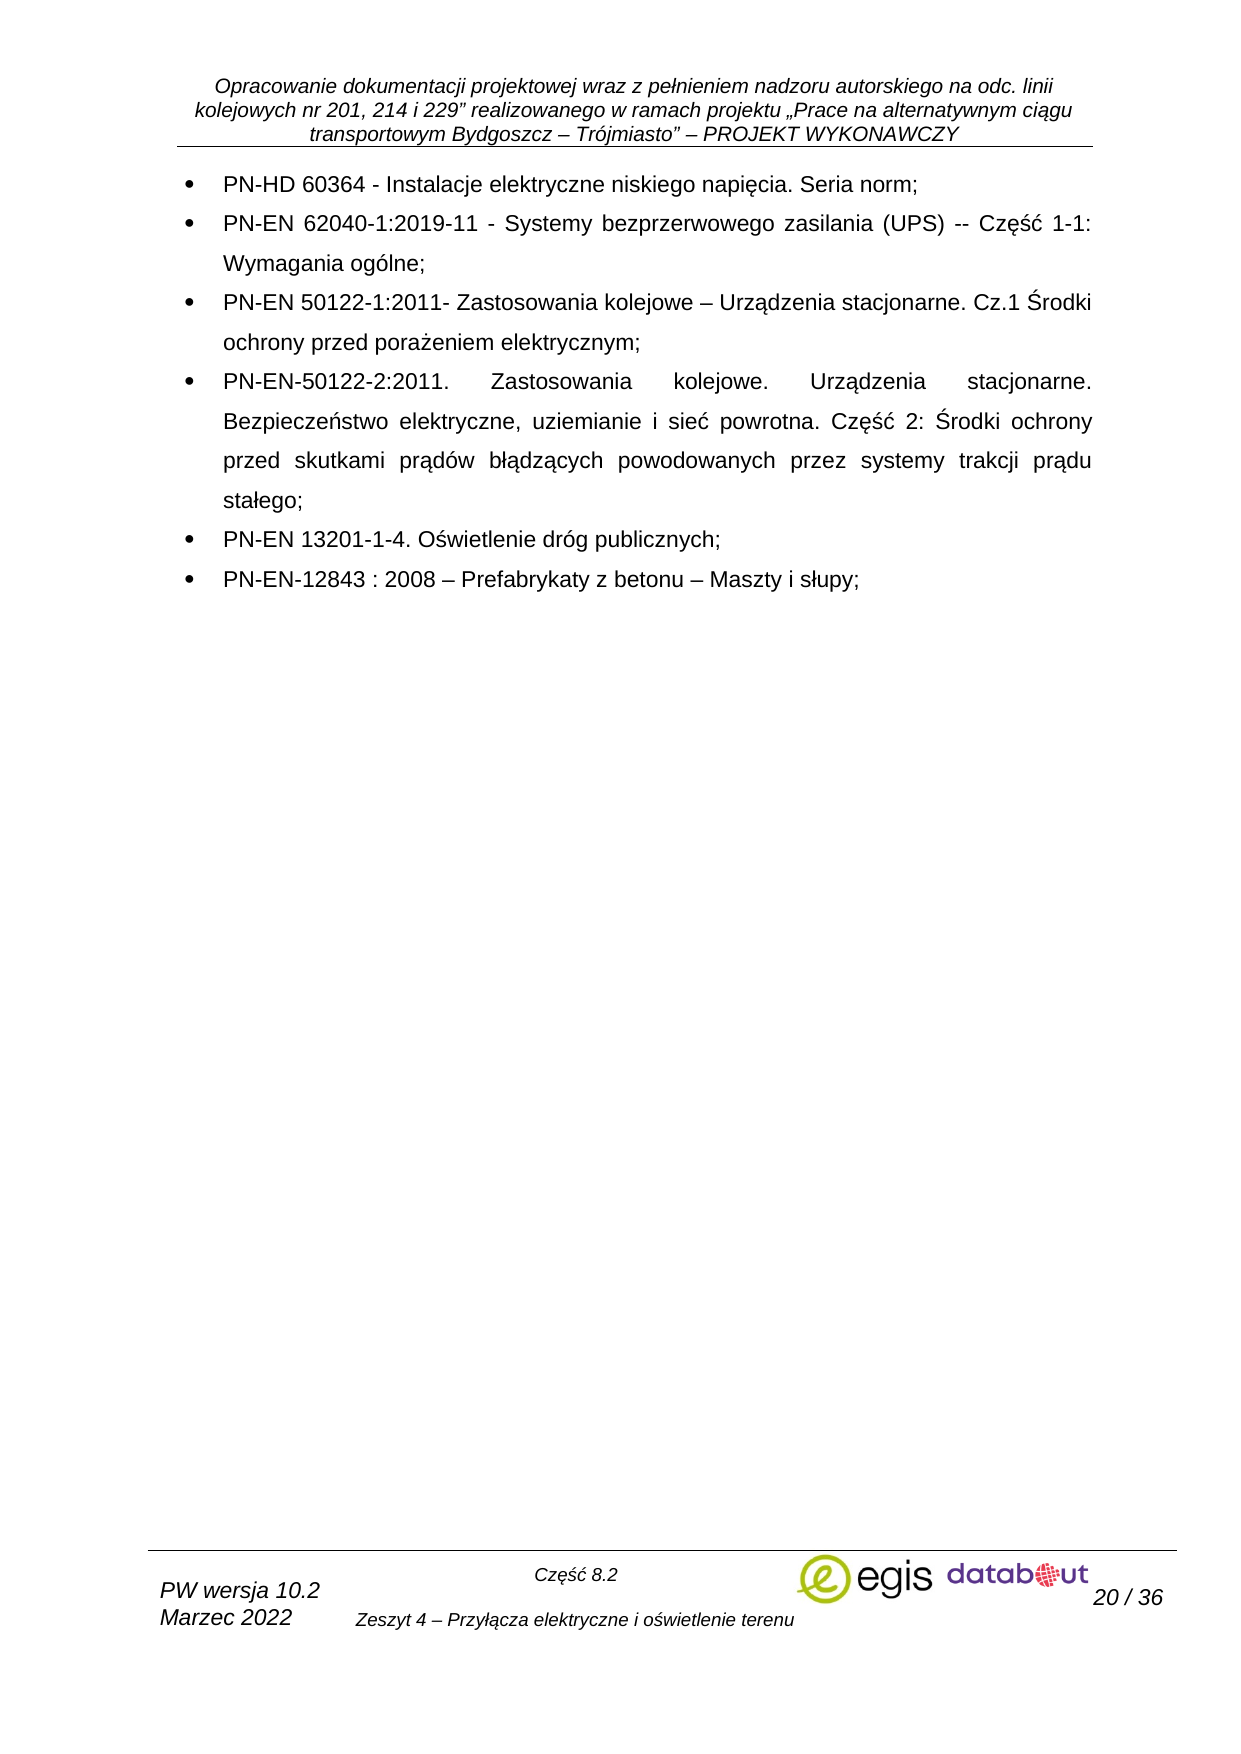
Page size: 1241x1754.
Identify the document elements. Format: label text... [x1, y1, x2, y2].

list PN-EN 50122-1:2011- Zastosowania kolejowe – Urządzenia stacjonarne. Cz.1 Środki ochrony przed porażeniem elektrycznym; [185, 289, 1092, 355]
picture [787, 1551, 1102, 1610]
list PN-EN 13201-1-4. Oświetlenie dróg publicznych; [185, 526, 1092, 552]
list PN-EN 62040-1:2019-11 - Systemy bezprzerwowego zasilania (UPS) -- Część 1-1: Wymagania ogólne; [185, 210, 1092, 276]
list PN-EN-50122-2:2011. Zastosowania kolejowe. Urządzenia stacjonarne. Bezpieczeństwo elektryczne, uziemianie i sieć powrotna. Część 2: Środki ochrony przed skutkami prądów błądzących powodowanych przez systemy trakcji prądu stałego; [185, 368, 1092, 513]
list PN-HD 60364 - Instalacje elektryczne niskiego napięcia. Seria norm; [185, 171, 1092, 197]
list PN-EN-12843 : 2008 – Prefabrykaty z betonu – Maszty i słupy; [185, 566, 1092, 592]
